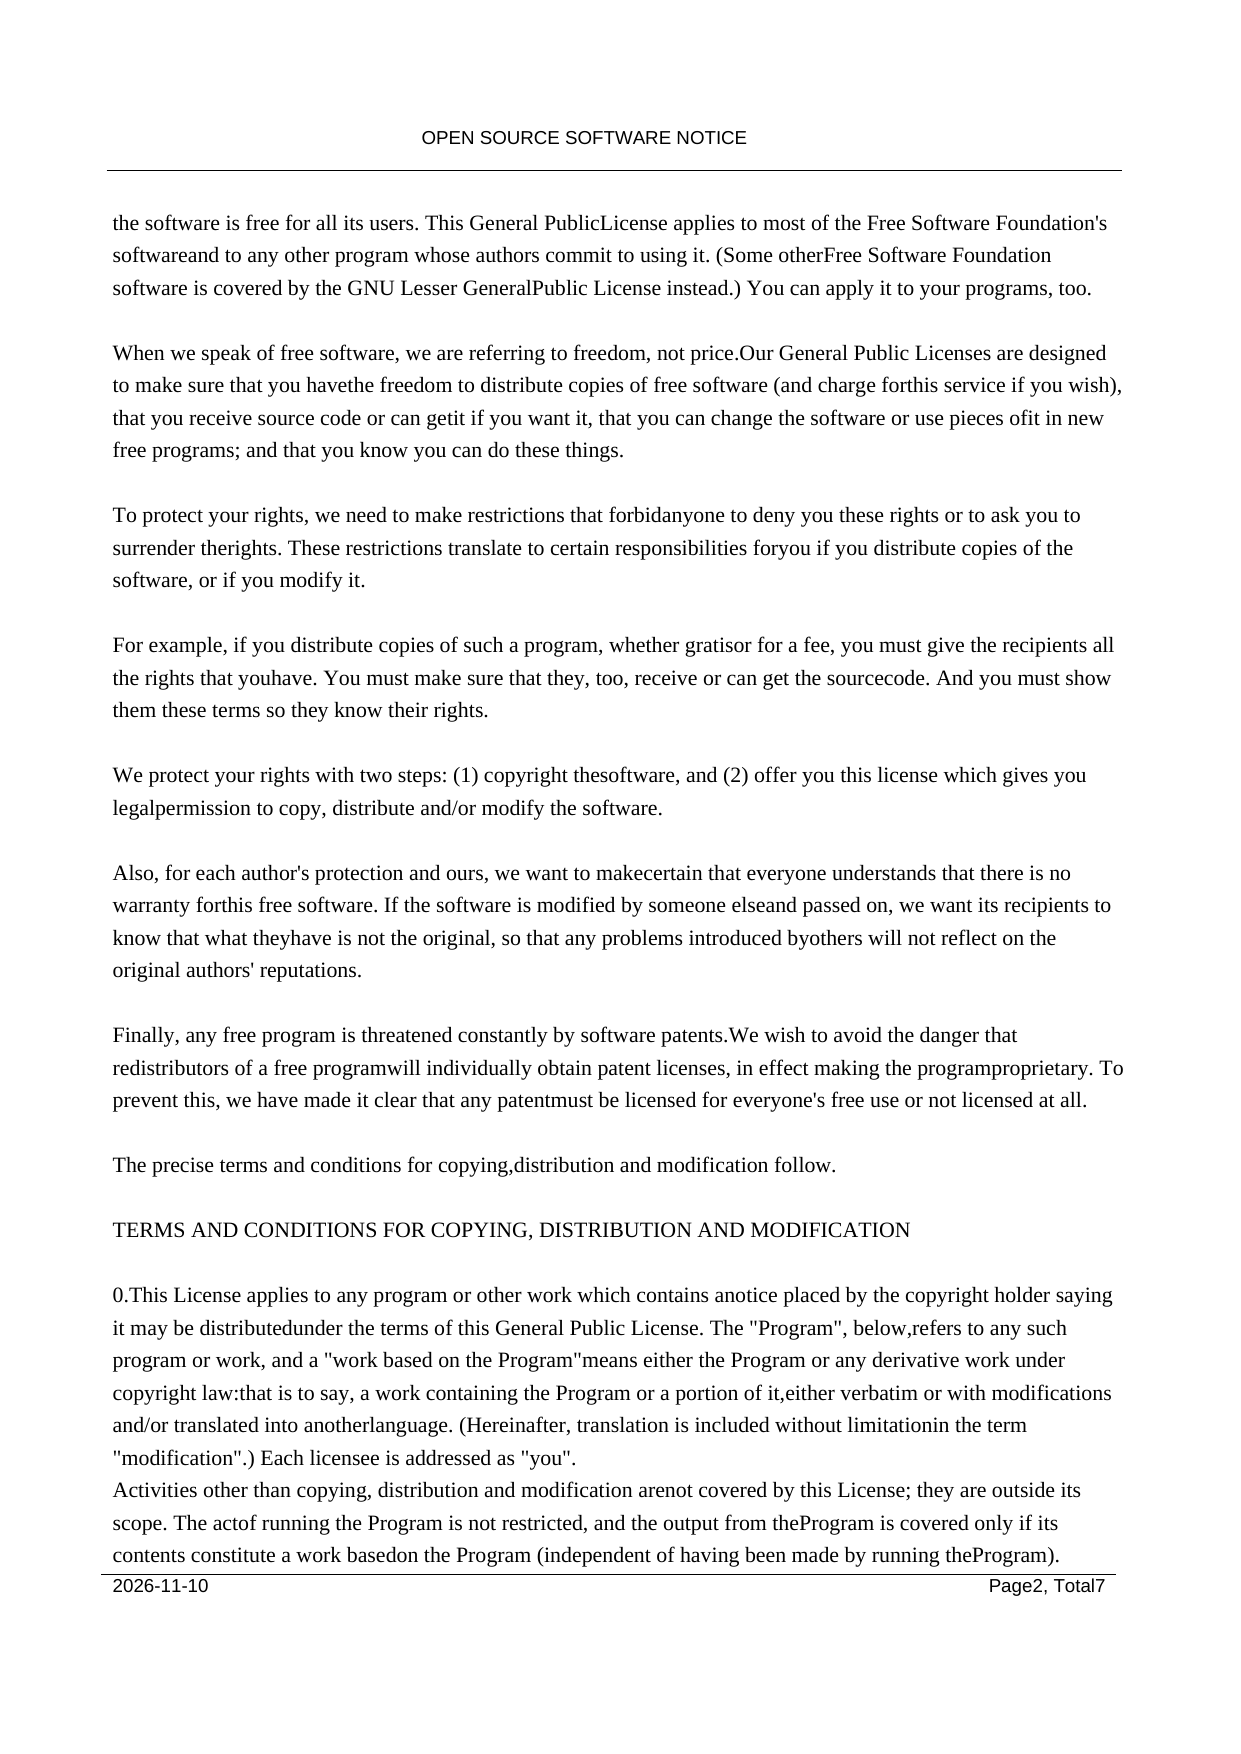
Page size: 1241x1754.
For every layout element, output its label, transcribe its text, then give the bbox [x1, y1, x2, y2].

text Finally, any free program is threatened constantly by software patents.We wish to avoid the danger that redistributors of a free programwill individually obtain patent licenses, in effect making the programproprietary. To prevent this, we have made it clear that any patentmust be licensed for everyone's free use or not licensed at all. [112, 1019, 1128, 1116]
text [112, 1474, 1128, 1571]
text Also, for each author's protection and ours, we want to makecertain that everyone understands that there is no warranty forthis free software. If the software is modified by someone elseand passed on, we want its recipients to know that what theyhave is not the original, so that any problems introduced byothers will not reflect on the original authors' reputations. [112, 856, 1128, 986]
text We protect your rights with two steps: (1) copyright thesoftware, and (2) offer you this license which gives you legalpermission to copy, distribute and/or modify the software. [112, 759, 1128, 824]
text 0.This License applies to any program or other work which contains anotice placed by the copyright holder saying it may be distributedunder the terms of this General Public License. The "Program", below,refers to any such program or work, and a "work based on the Program"means either the Program or any derivative work under copyright law:that is to say, a work containing the Program or a portion of it,either verbatim or with modifications and/or translated into anotherlanguage. (Hereinafter, translation is included without limitationin the term "modification".) Each licensee is addressed as "you". [112, 1279, 1128, 1474]
text When we speak of free software, we are referring to freedom, not price.Our General Public Licenses are designed to make sure that you havethe freedom to distribute copies of free software (and charge forthis service if you wish), that you receive source code or can getit if you want it, that you can change the software or use pieces ofit in new free programs; and that you know you can do these things. [112, 336, 1128, 466]
text For example, if you distribute copies of such a program, whether gratisor for a fee, you must give the recipients all the rights that youhave. You must make sure that they, too, receive or can get the sourcecode. And you must show them these terms so they know their rights. [112, 629, 1128, 726]
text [112, 206, 1128, 304]
text The precise terms and conditions for copying,distribution and modification follow. [112, 1149, 1128, 1181]
text TERMS AND CONDITIONS FOR COPYING, DISTRIBUTION AND MODIFICATION [112, 1214, 1128, 1246]
text To protect your rights, we need to make restrictions that forbidanyone to deny you these rights or to ask you to surrender therights. These restrictions translate to certain responsibilities foryou if you distribute copies of the software, or if you modify it. [112, 499, 1128, 596]
